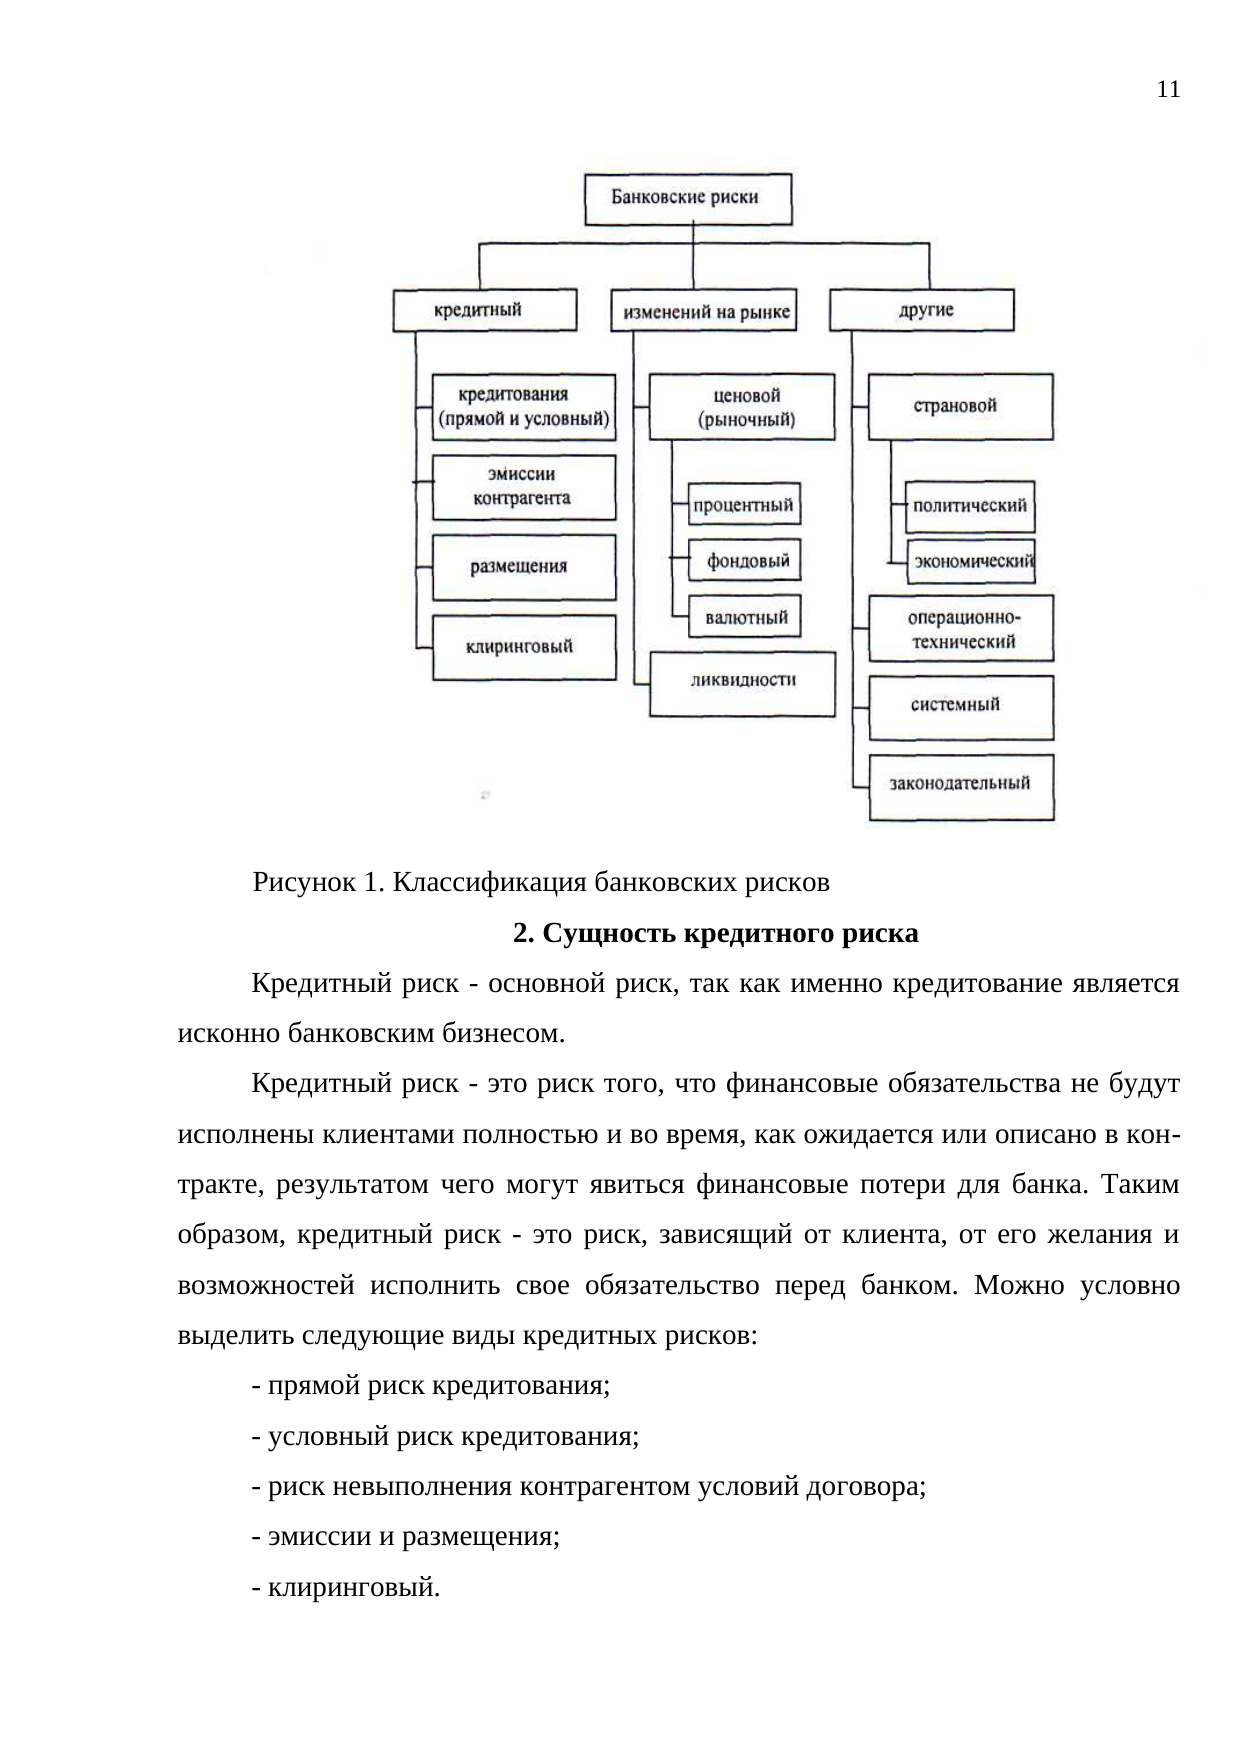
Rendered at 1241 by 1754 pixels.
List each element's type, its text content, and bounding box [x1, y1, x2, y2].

text Кредитный риск - основной риск, так как именно кредитование является исконно банковским бизнесом. [177, 965, 1181, 1049]
text - прямой риск кредитования; [177, 1367, 1181, 1401]
text - клиринговый. [177, 1569, 1181, 1602]
picture [252, 118, 1209, 831]
text - эмиссии и размещения; [177, 1518, 1181, 1552]
text - условный риск кредитования; [177, 1418, 1181, 1451]
text Кредитный риск - это риск того, что финансовые обязательства не будут исполнены клиентами полностью и во время, как ожидается или описано в контракте, результатом чего могут явиться финансовые потери для банка. Таким образом, кредитный риск - это риск, зависящий от клиента, от его желания и возможностей исполнить свое обязательство перед банком. Можно условно выделить следующие виды кредитных рисков: [177, 1066, 1181, 1351]
text - риск невыполнения контрагентом условий договора; [177, 1468, 1181, 1502]
text Рисунок 1. Классификация банковских рисков [177, 864, 1181, 898]
text 2. Сущность кредитного риска [177, 915, 1181, 948]
